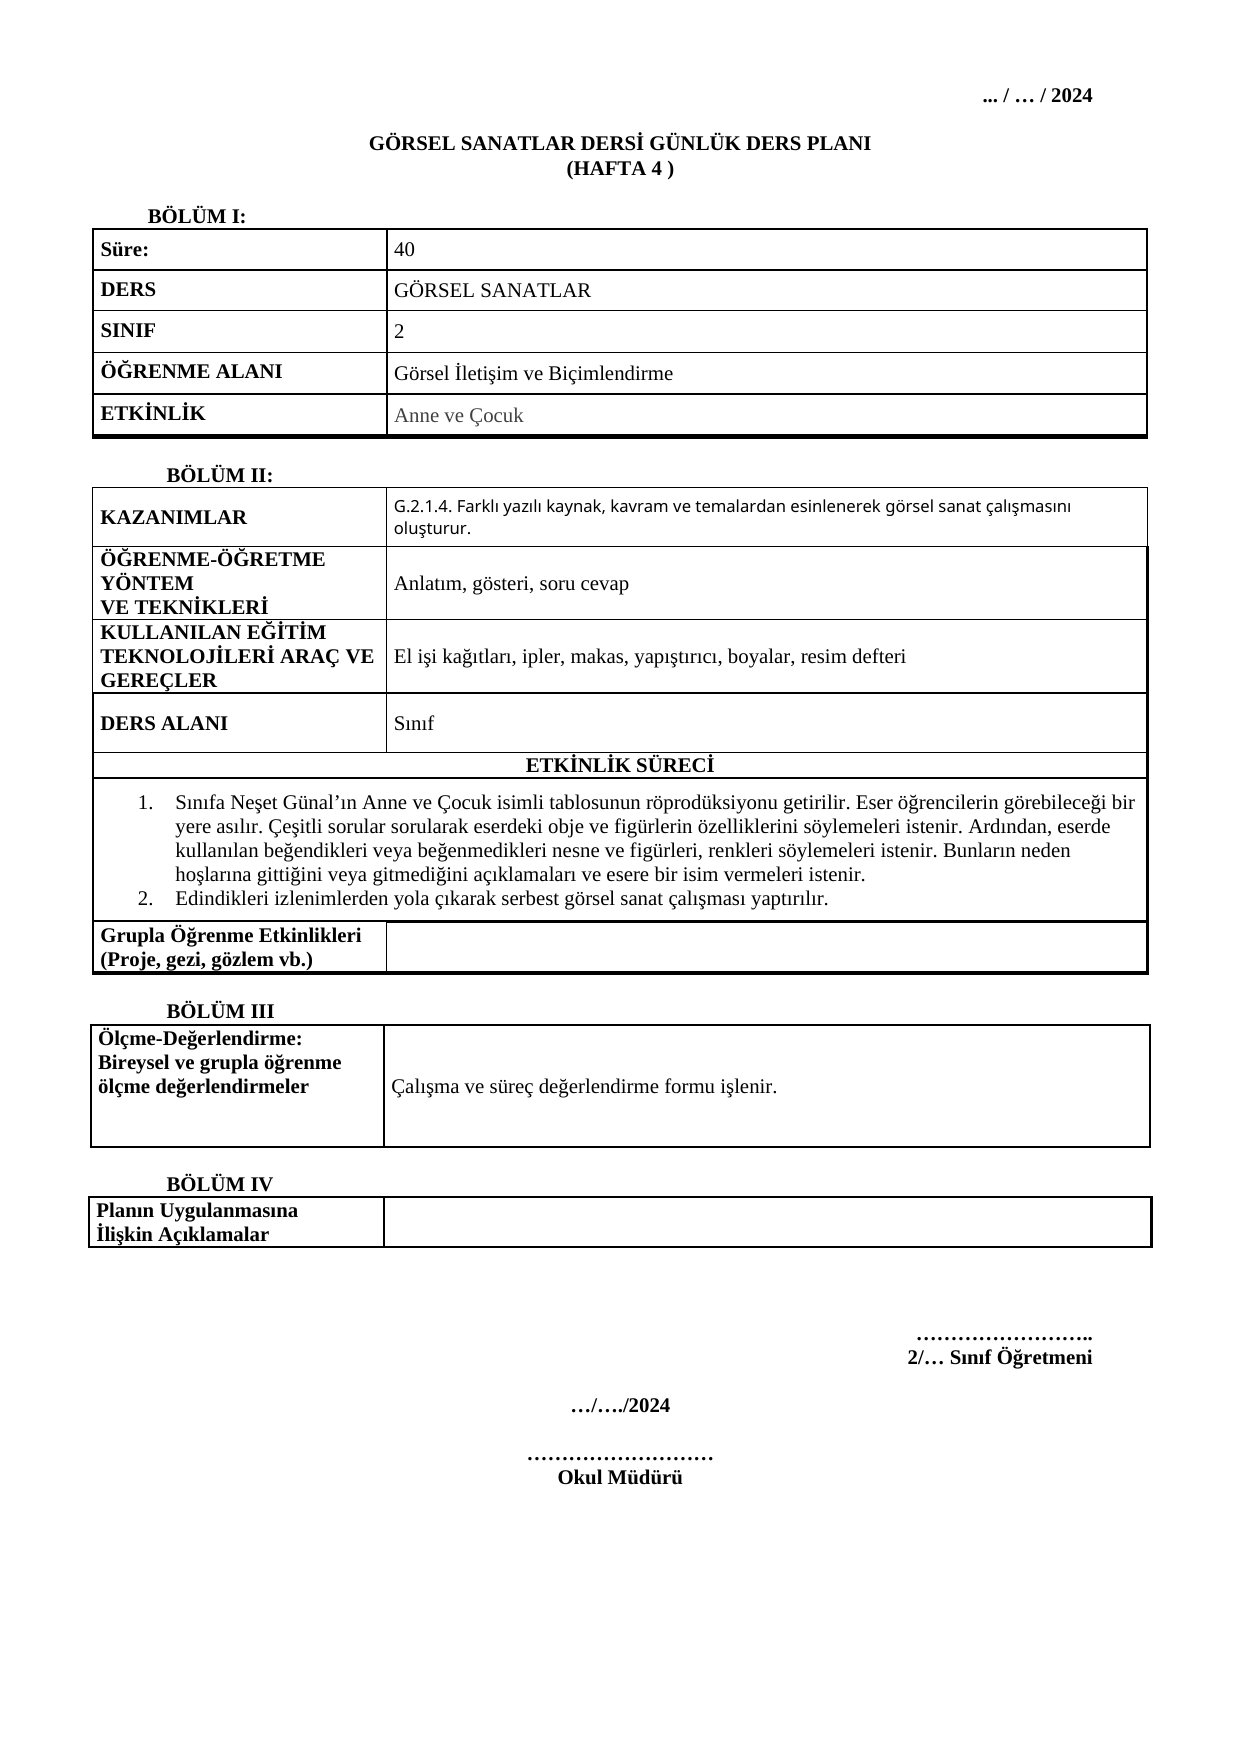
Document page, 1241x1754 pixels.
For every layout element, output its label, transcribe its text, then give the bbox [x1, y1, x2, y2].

table_cell GÖRSEL SANATLAR [388, 271, 1146, 310]
subtitle BÖLÜM IV [148, 1172, 1093, 1196]
table_cell DERS [94, 271, 386, 310]
table_cell 2 [388, 311, 1146, 352]
text BÖLÜM I: [148, 203, 1093, 228]
table_cell [387, 923, 1146, 971]
table_cell ETKİNLİK SÜRECİ [94, 753, 1146, 777]
text BÖLÜM II: [148, 463, 1093, 487]
table_header [385, 1198, 1150, 1246]
table_cell Anne ve Çocuk [388, 395, 1146, 434]
table_cell DERS ALANI [94, 694, 386, 752]
table_cell KULLANILAN EĞİTİM TEKNOLOJİLERİ ARAÇ VE GEREÇLER [93, 620, 386, 692]
text (HAFTA 4 ) [148, 155, 1093, 179]
table_header 40 [388, 230, 1146, 269]
table_header Çalışma ve süreç değerlendirme formu işlenir. [385, 1026, 1149, 1146]
subtitle BÖLÜM III [148, 999, 1093, 1023]
text ... / … / 2024 [148, 83, 1093, 107]
table_header Ölçme-Değerlendirme: Bireysel ve grupla öğrenme ölçme değerlendirmeler [92, 1026, 383, 1146]
table_cell Sınıf [387, 694, 1146, 752]
table_cell Görsel İletişim ve Biçimlendirme [388, 353, 1146, 393]
text …/…./2024 [148, 1393, 1093, 1417]
text GÖRSEL SANATLAR DERSİ GÜNLÜK DERS PLANI [148, 131, 1093, 155]
table_cell El işi kağıtları, ipler, makas, yapıştırıcı, boyalar, resim defteri [387, 620, 1146, 692]
text ……………………… [148, 1441, 1093, 1465]
table_cell ÖĞRENME-ÖĞRETME YÖNTEM VE TEKNİKLERİ [93, 547, 386, 619]
table_header KAZANIMLAR [93, 488, 386, 546]
table_header G.2.1.4. Farklı yazılı kaynak, kavram ve temalardan esinlenerek görsel sanat çalışmasını oluşturur. [387, 488, 1147, 546]
table_header Süre: [94, 230, 386, 269]
table_cell ETKİNLİK [94, 395, 386, 434]
table_cell Grupla Öğrenme Etkinlikleri (Proje, gezi, gözlem vb.) [94, 922, 386, 971]
table_cell Sınıfa Neşet Günal’ın Anne ve Çocuk isimli tablosunun röprodüksiyonu getirilir. Eser öğrencilerin görebileceği bir yere asılır. Çeşitli sorular sorularak eserdeki obje ve figürlerin özelliklerini söylemeleri istenir. Ardından, eserde kullanılan beğendikleri veya beğenmedikleri nesne ve figürleri, renkleri söylemeleri istenir. Bunların neden hoşlarına gittiğini veya gitmediğini açıklamaları ve esere bir isim vermeleri istenir. Edindikleri izlenimlerden yola çıkarak serbest görsel sanat çalışması yaptırılır. [94, 779, 1146, 920]
table_header Planın Uygulanmasına İlişkin Açıklamalar [90, 1198, 383, 1246]
table_cell Anlatım, gösteri, soru cevap [387, 547, 1146, 619]
text 2/… Sınıf Öğretmeni [148, 1344, 1093, 1369]
table_cell SINIF [94, 311, 386, 352]
text …………………….. [148, 1321, 1093, 1344]
text Okul Müdürü [148, 1465, 1093, 1489]
table_cell ÖĞRENME ALANI [94, 353, 386, 393]
